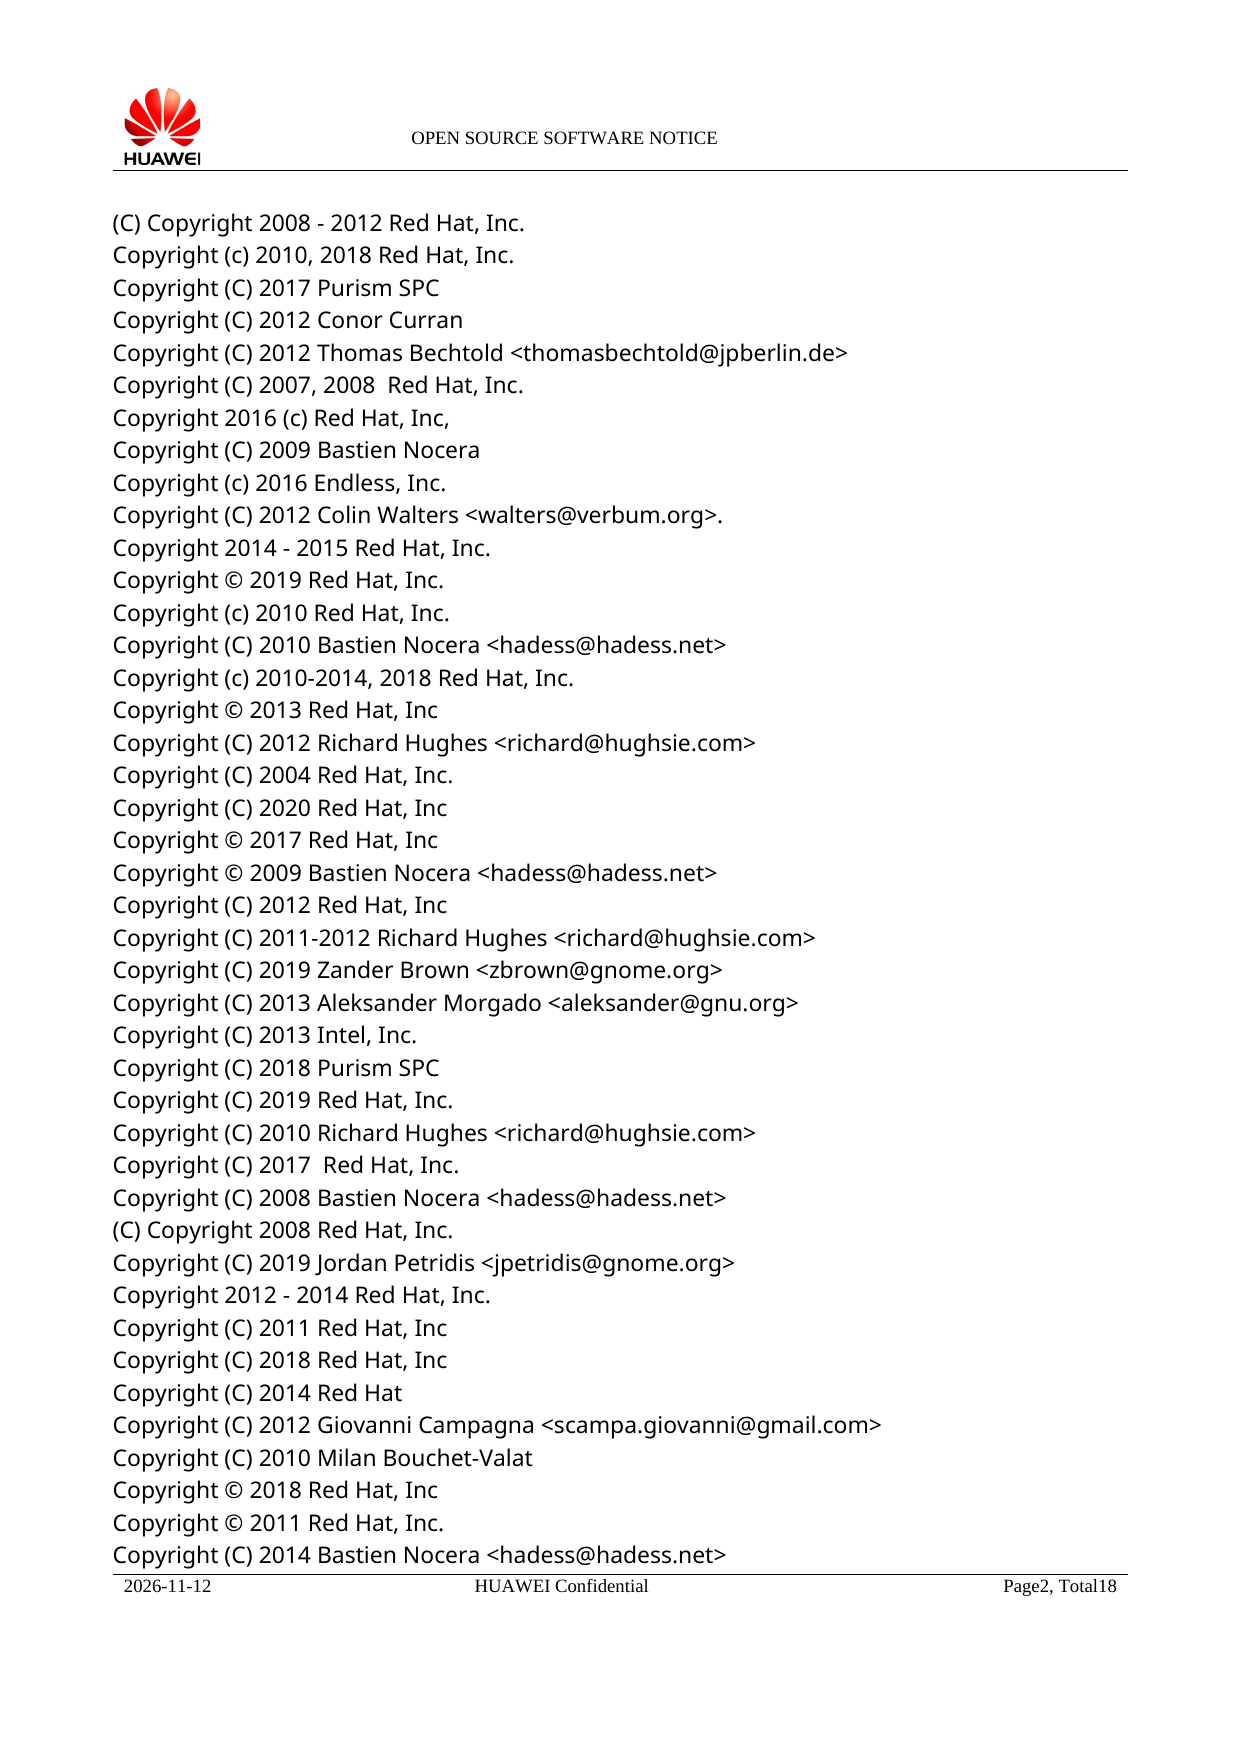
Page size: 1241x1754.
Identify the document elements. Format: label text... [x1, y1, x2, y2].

picture [124, 88, 201, 165]
